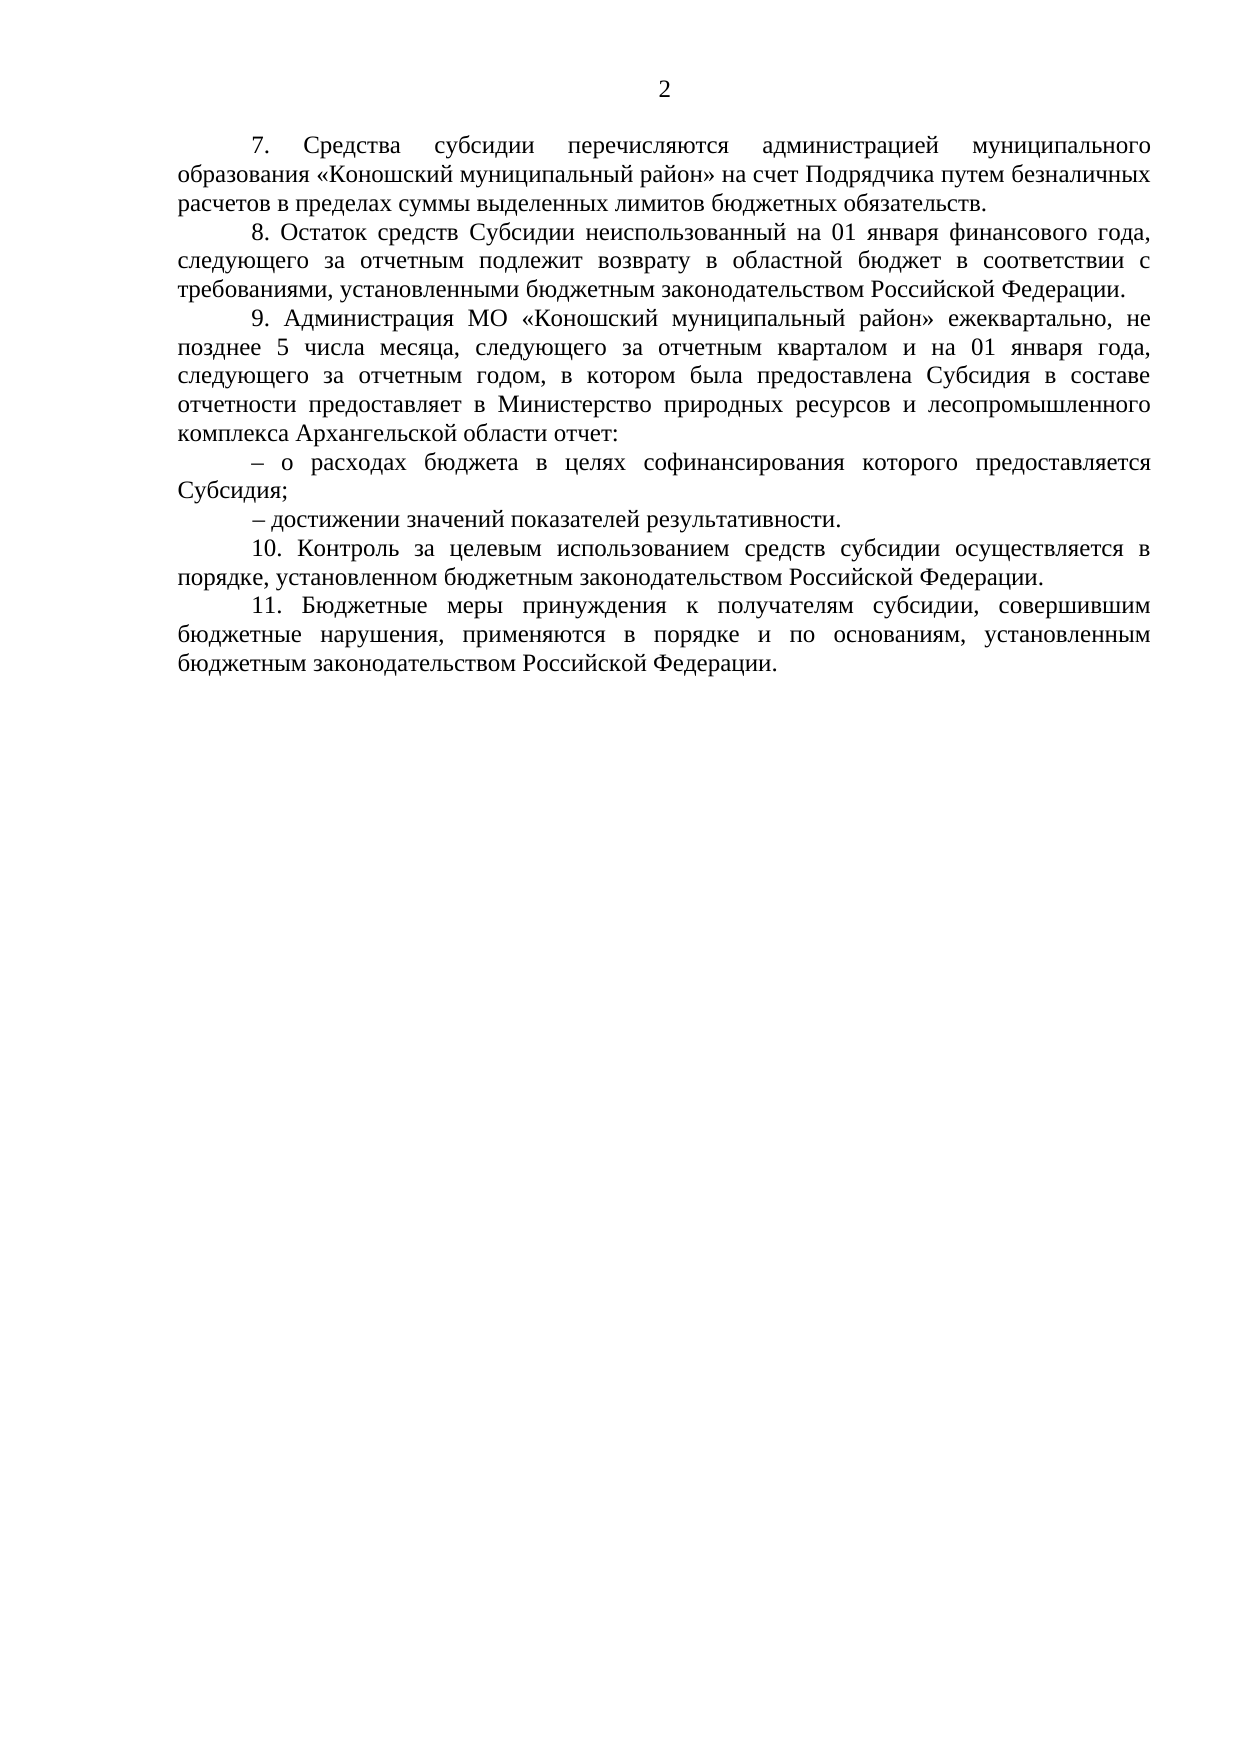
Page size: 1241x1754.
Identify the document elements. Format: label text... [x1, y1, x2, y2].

text 9. Администрация МО «Коношский муниципальный район» ежеквартально, не позднее 5 числа месяца, следующего за отчетным кварталом и на 01 января года, следующего за отчетным годом, в котором была предоставлена Субсидия в составе отчетности предоставляет в Министерство природных ресурсов и лесопромышленного комплекса Архангельской области отчет: [177, 303, 1152, 447]
text 11. Бюджетные меры принуждения к получателям субсидии, совершившим бюджетные нарушения, применяются в порядке и по основаниям, установленным бюджетным законодательством Российской Федерации. [177, 591, 1152, 677]
text 10. Контроль за целевым использованием средств субсидии осуществляется в порядке, установленном бюджетным законодательством Российской Федерации. [177, 533, 1152, 591]
text – о расходах бюджета в целях софинансирования которого предоставляется Субсидия; [177, 447, 1152, 504]
text 8. Остаток средств Субсидии неиспользованный на 01 января финансового года, следующего за отчетным подлежит возврату в областной бюджет в соответствии с требованиями, установленными бюджетным законодательством Российской Федерации. [177, 217, 1152, 303]
text – достижении значений показателей результативности. [252, 504, 1152, 533]
text 7. Средства субсидии перечисляются администрацией муниципального образования «Коношский муниципальный район» на счет Подрядчика путем безналичных расчетов в пределах суммы выделенных лимитов бюджетных обязательств. [177, 131, 1152, 217]
